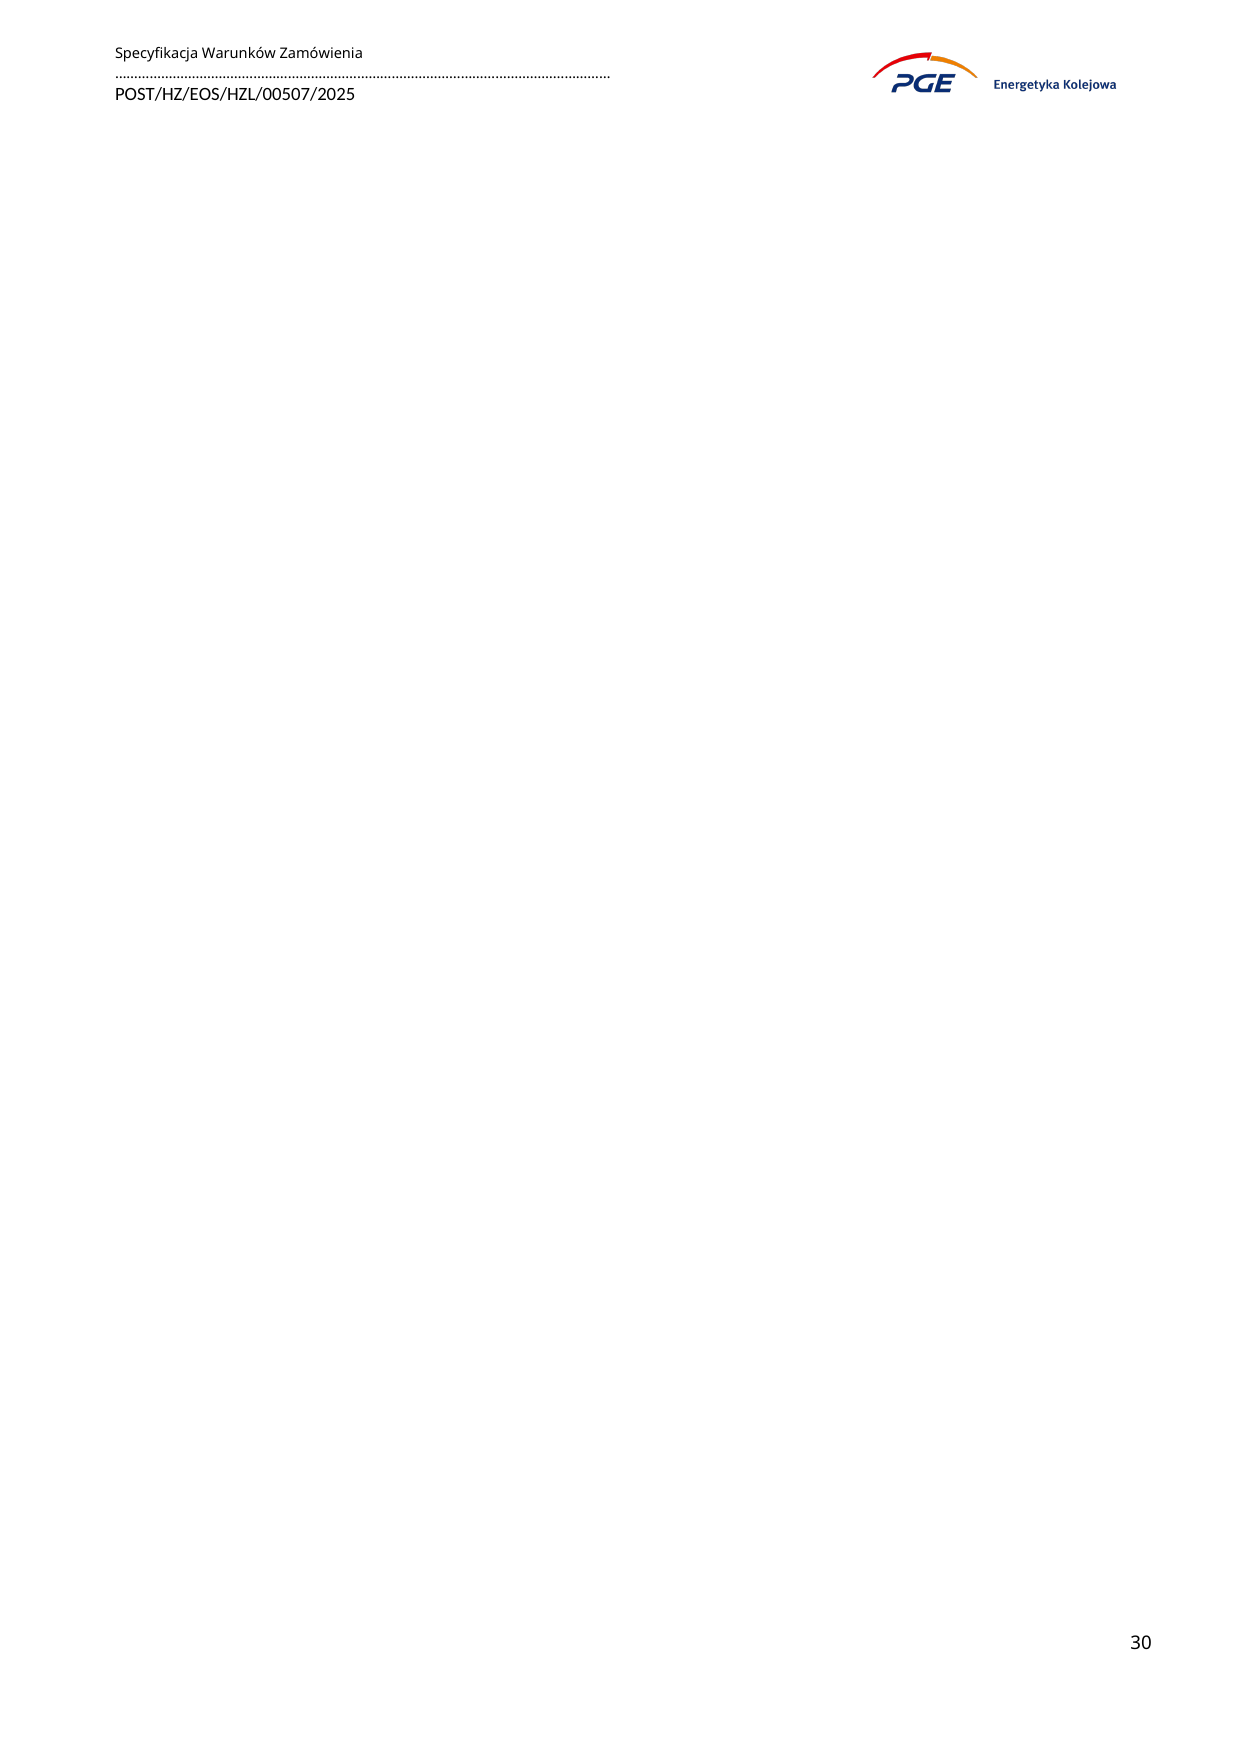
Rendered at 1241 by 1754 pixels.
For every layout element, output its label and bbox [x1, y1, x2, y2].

picture [852, 34, 1136, 114]
